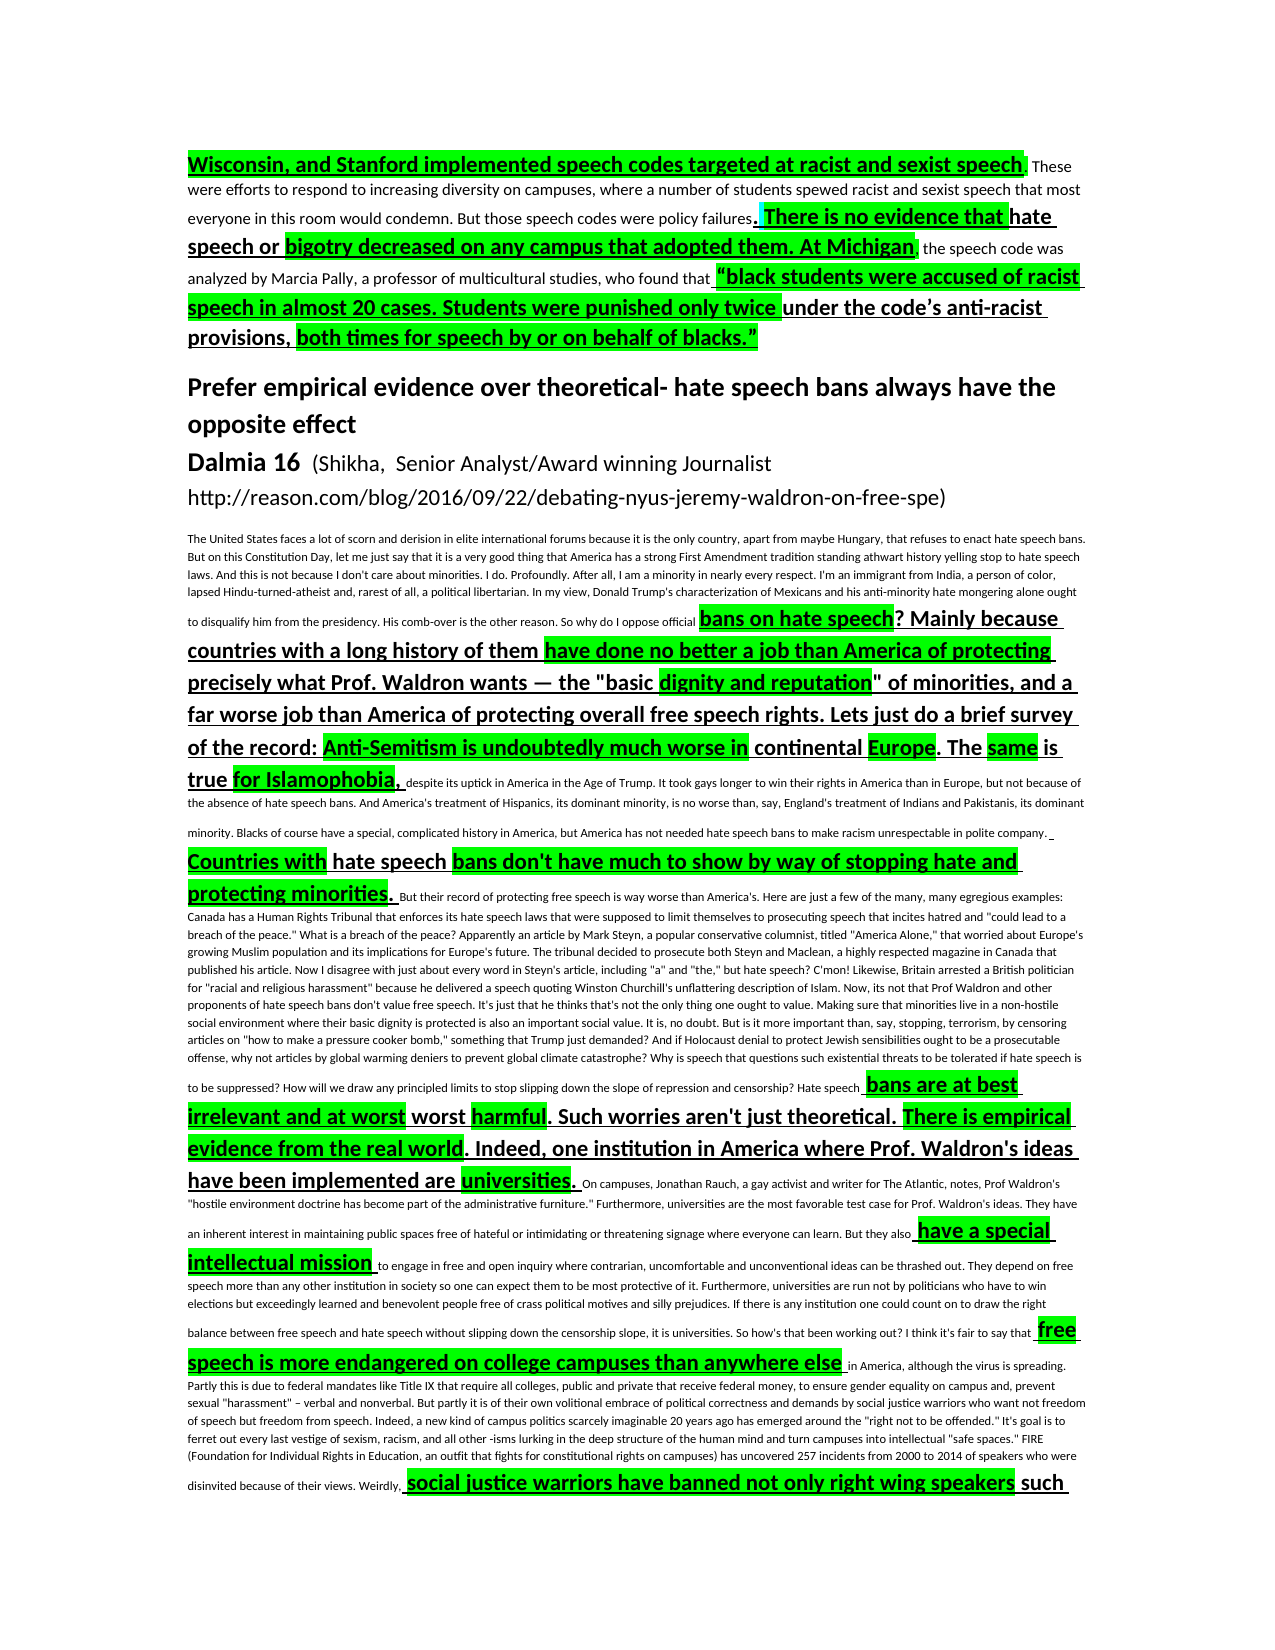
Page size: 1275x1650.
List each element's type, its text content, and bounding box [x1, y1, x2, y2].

text Dalmia 16 (Shikha, Senior Analyst/Award winning Journalist http://reason.com/blog/2016/09/22/debating-nyus-jeremy-waldron-on-free-spe) [187, 446, 1087, 511]
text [187, 532, 1087, 1496]
subtitle Prefer empirical evidence over theoretical- hate speech bans always have the opposite effect [187, 370, 1087, 441]
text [187, 150, 1087, 351]
